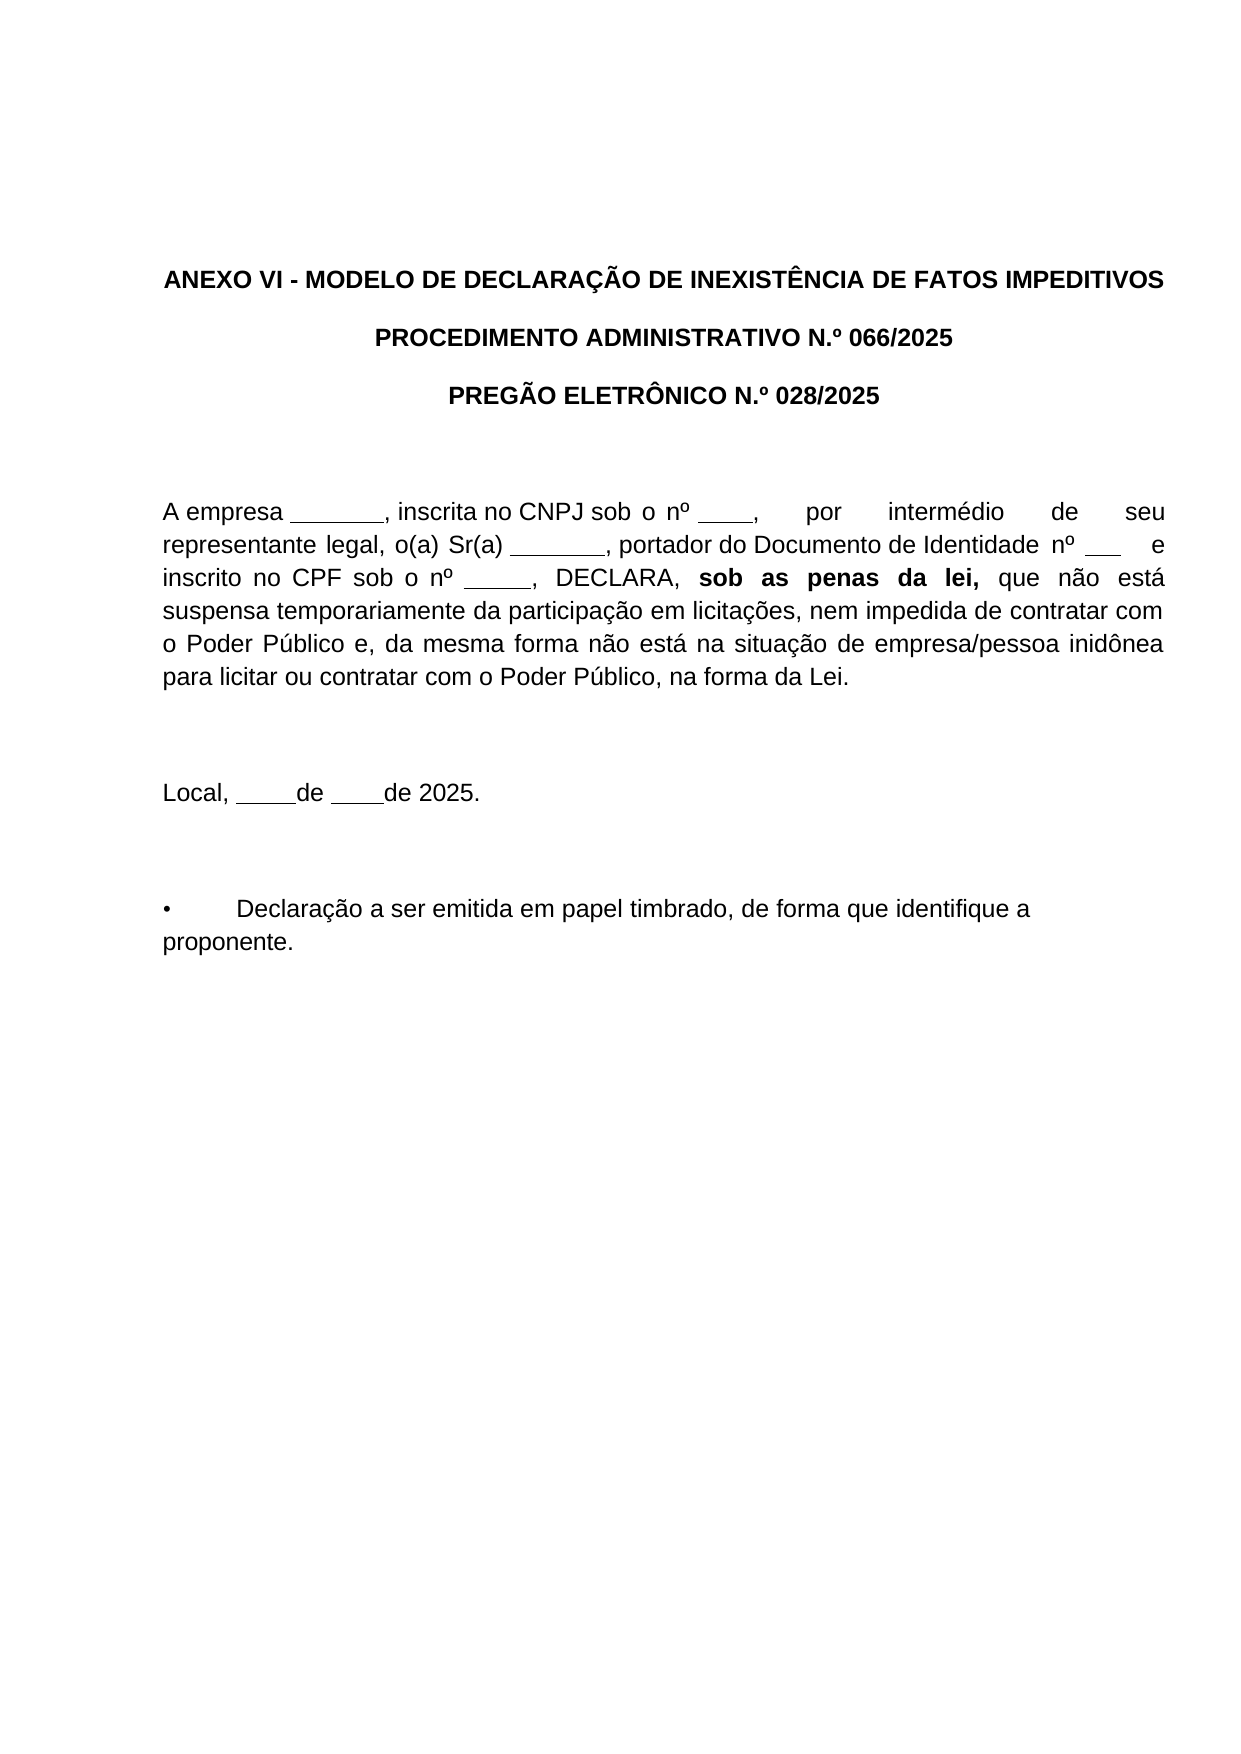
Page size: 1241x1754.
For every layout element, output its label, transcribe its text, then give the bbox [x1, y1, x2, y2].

subtitle ANEXO VI - MODELO DE DECLARAÇÃO DE INEXISTÊNCIA DE FATOS IMPEDITIVOS [162, 264, 1165, 293]
text A empresa , inscrita no CNPJ sob o nº , por intermédio de seu representante legal, o(a) Sr(a) , portador do Documento de Identidade nº e inscrito no CPF sob o nº , DECLARA, sob as penas da lei, que não está suspensa temporariamente da participação em licitações, nem impedida de contratar com o Poder Público e, da mesma forma não está na situação de empresa/pessoa inidônea para licitar ou contratar com o Poder Público, na forma da Lei. [162, 497, 1165, 691]
text Local, de de 2025. [162, 778, 1165, 807]
subtitle PROCEDIMENTO ADMINISTRATIVO N.º 066/2025 [162, 323, 1165, 351]
list Declaração a ser emitida em papel timbrado, de forma que identifique a proponente. [162, 894, 1165, 956]
subtitle PREGÃO ELETRÔNICO N.º 028/2025 [162, 381, 1165, 409]
